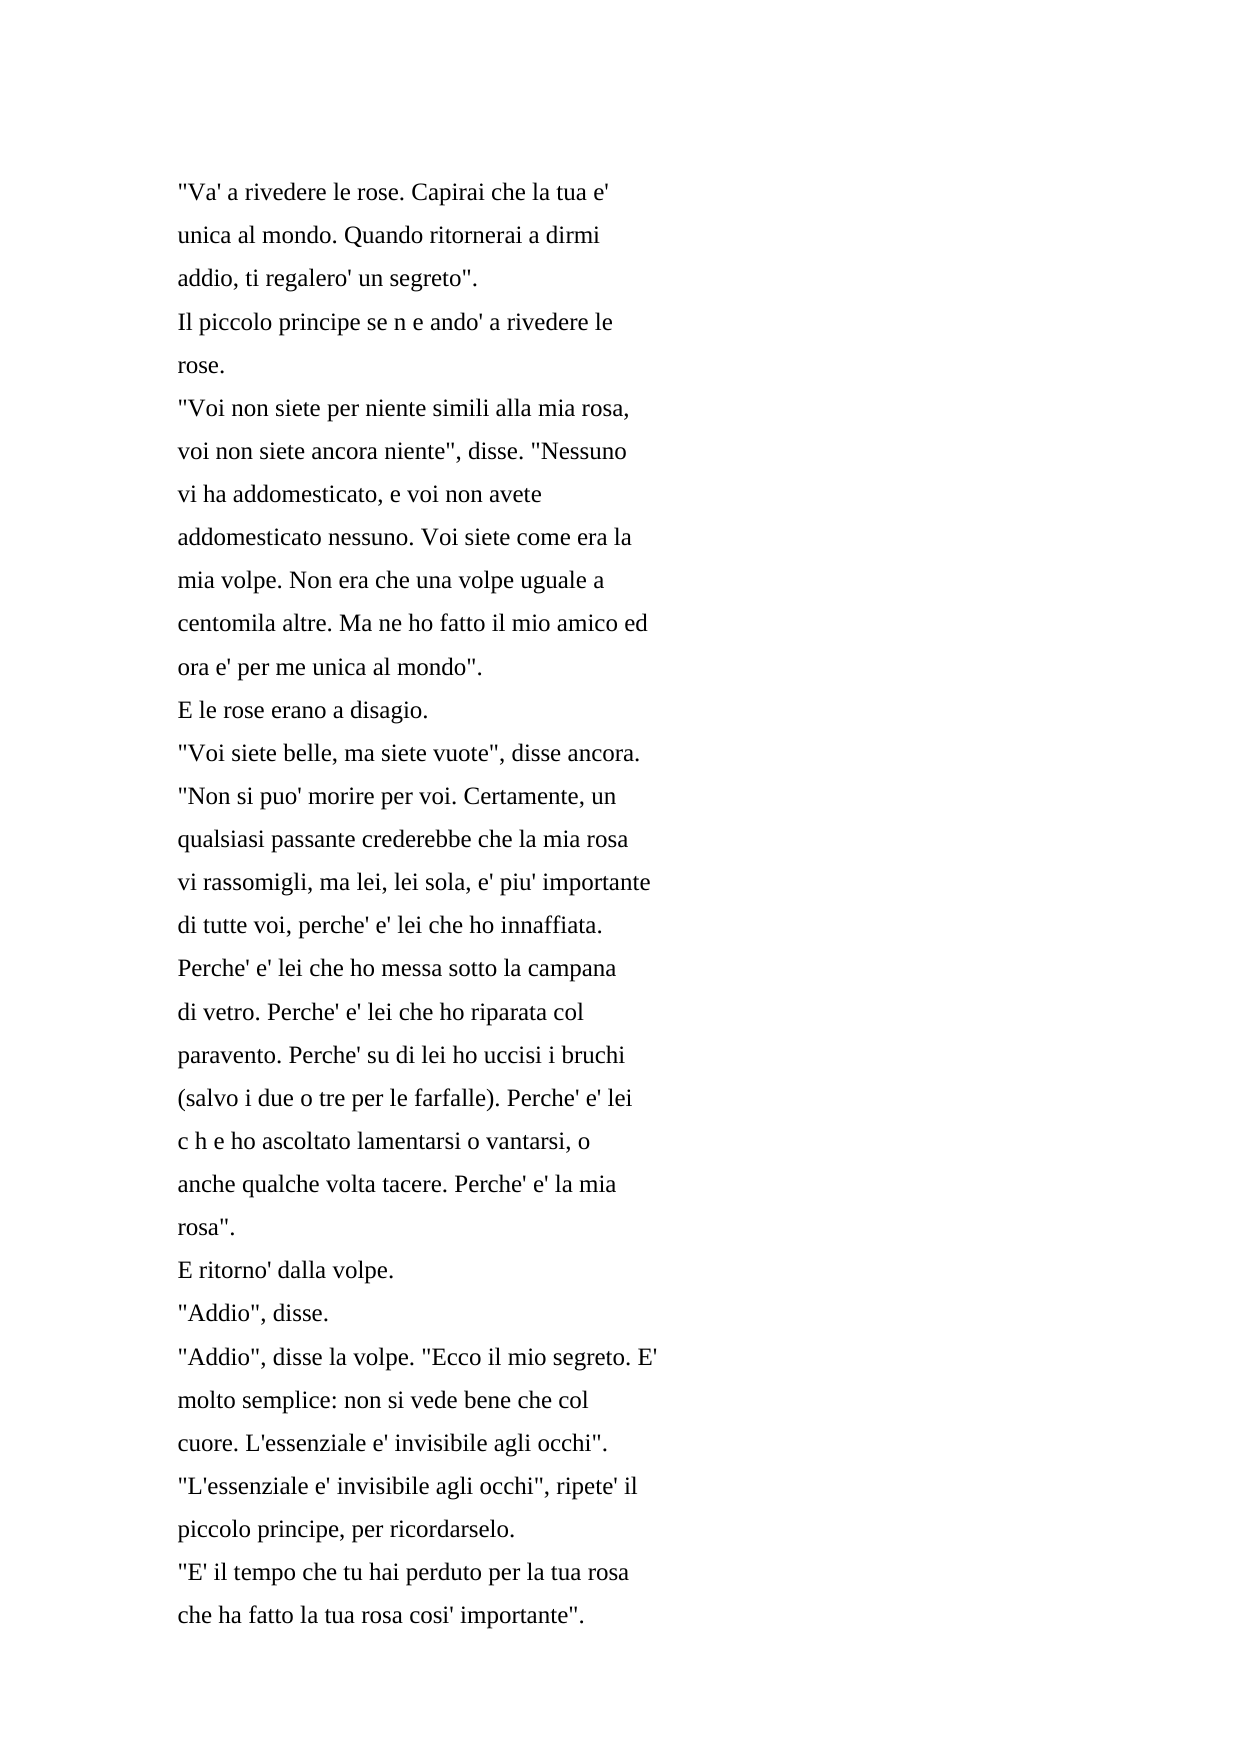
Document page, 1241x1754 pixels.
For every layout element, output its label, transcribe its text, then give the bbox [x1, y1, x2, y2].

text qualsiasi passante crederebbe che la mia rosa [177, 824, 1122, 853]
text vi ha addomesticato, e voi non avete [177, 479, 1122, 508]
text paravento. Perche' su di lei ho uccisi i bruchi [177, 1040, 1122, 1068]
text cuore. L'essenziale e' invisibile agli occhi". [177, 1428, 1122, 1457]
text addomesticato nessuno. Voi siete come era la [177, 522, 1122, 551]
text E le rose erano a disagio. [177, 695, 1122, 723]
text "Non si puo' morire per voi. Certamente, un [177, 781, 1122, 810]
text Perche' e' lei che ho messa sotto la campana [177, 953, 1122, 982]
text rose. [177, 350, 1122, 378]
text mia volpe. Non era che una volpe uguale a [177, 565, 1122, 594]
text di tutte voi, perche' e' lei che ho innaffiata. [177, 910, 1122, 939]
text anche qualche volta tacere. Perche' e' la mia [177, 1169, 1122, 1198]
text di vetro. Perche' e' lei che ho riparata col [177, 997, 1122, 1025]
text rosa". [177, 1212, 1122, 1241]
text che ha fatto la tua rosa cosi' importante". [177, 1600, 1122, 1629]
text ora e' per me unica al mondo". [177, 652, 1122, 680]
text "Voi non siete per niente simili alla mia rosa, [177, 393, 1122, 422]
text c h e ho ascoltato lamentarsi o vantarsi, o [177, 1126, 1122, 1155]
text "E' il tempo che tu hai perduto per la tua rosa [177, 1557, 1122, 1586]
text unica al mondo. Quando ritornerai a dirmi [177, 220, 1122, 249]
text molto semplice: non si vede bene che col [177, 1385, 1122, 1413]
text addio, ti regalero' un segreto". [177, 263, 1122, 292]
text centomila altre. Ma ne ho fatto il mio amico ed [177, 608, 1122, 637]
text voi non siete ancora niente", disse. "Nessuno [177, 436, 1122, 465]
text vi rassomigli, ma lei, lei sola, e' piu' importante [177, 867, 1122, 896]
text "Va' a rivedere le rose. Capirai che la tua e' [177, 177, 1122, 206]
text piccolo principe, per ricordarselo. [177, 1514, 1122, 1543]
text (salvo i due o tre per le farfalle). Perche' e' lei [177, 1083, 1122, 1112]
text Il piccolo principe se n e ando' a rivedere le [177, 307, 1122, 335]
text "L'essenziale e' invisibile agli occhi", ripete' il [177, 1471, 1122, 1500]
text "Addio", disse la volpe. "Ecco il mio segreto. E' [177, 1342, 1122, 1370]
text "Addio", disse. [177, 1298, 1122, 1327]
text "Voi siete belle, ma siete vuote", disse ancora. [177, 738, 1122, 767]
text E ritorno' dalla volpe. [177, 1255, 1122, 1284]
